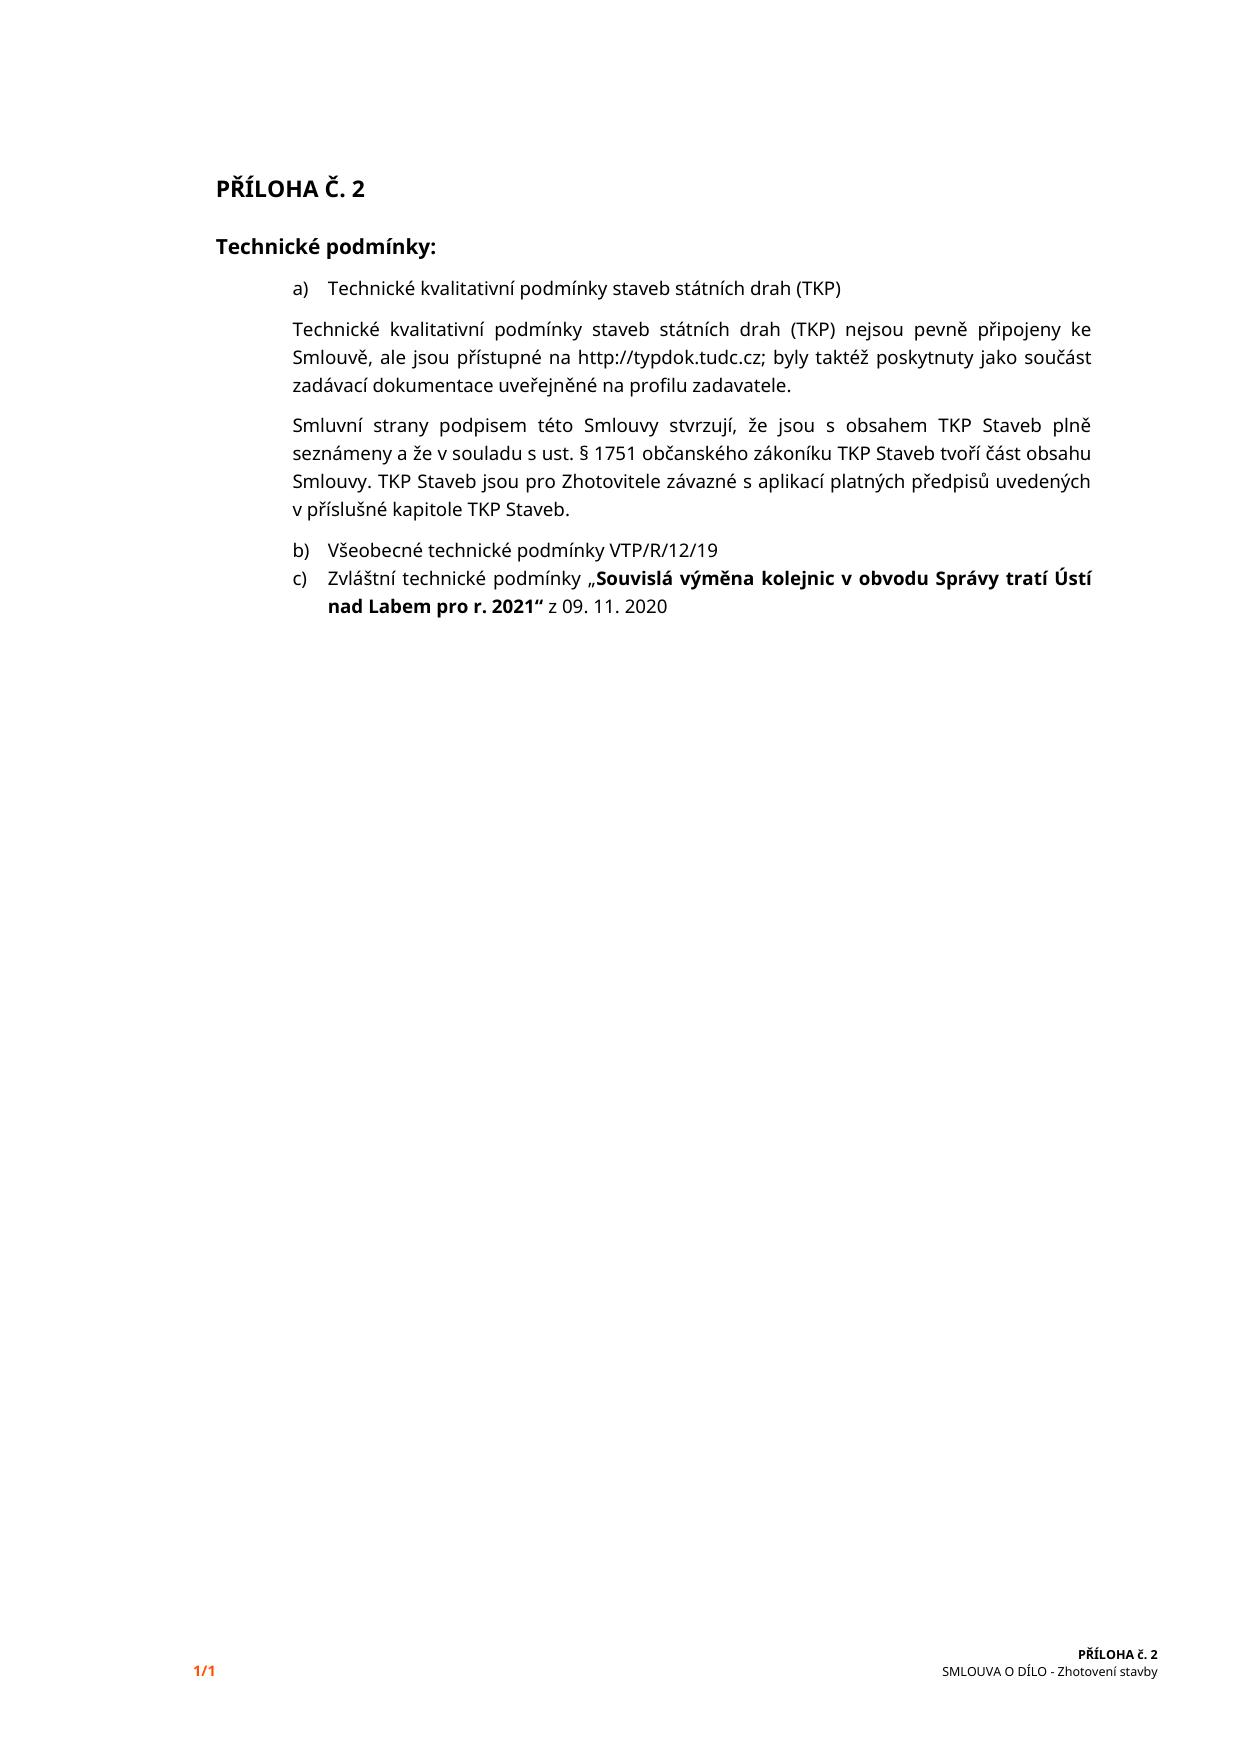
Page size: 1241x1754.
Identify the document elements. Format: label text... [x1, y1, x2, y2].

text Smluvní strany podpisem této Smlouvy stvrzují, že jsou s obsahem TKP Staveb plně seznámeny a že v souladu s ust. § 1751 občanského zákoníku TKP Staveb tvoří část obsahu Smlouvy. TKP Staveb jsou pro Zhotovitele závazné s aplikací platných předpisů uvedených v příslušné kapitole TKP Staveb. [292, 413, 1093, 522]
text Příloha č. 2 [216, 172, 1093, 204]
text Všeobecné technické podmínky VTP/R/12/19 [292, 537, 1093, 563]
text Technické podmínky: [216, 232, 1093, 260]
text Technické kvalitativní podmínky staveb státních drah (TKP) nejsou pevně připojeny ke Smlouvě, ale jsou přístupné na http://typdok.tudc.cz; byly taktéž poskytnuty jako součást zadávací dokumentace uveřejněné na profilu zadavatele. [292, 316, 1093, 398]
text Zvláštní technické podmínky „Souvislá výměna kolejnic v obvodu Správy tratí Ústí nad Labem pro r. 2021“ z 09. 11. 2020 [292, 565, 1093, 619]
list Technické kvalitativní podmínky staveb státních drah (TKP) [292, 276, 1093, 301]
